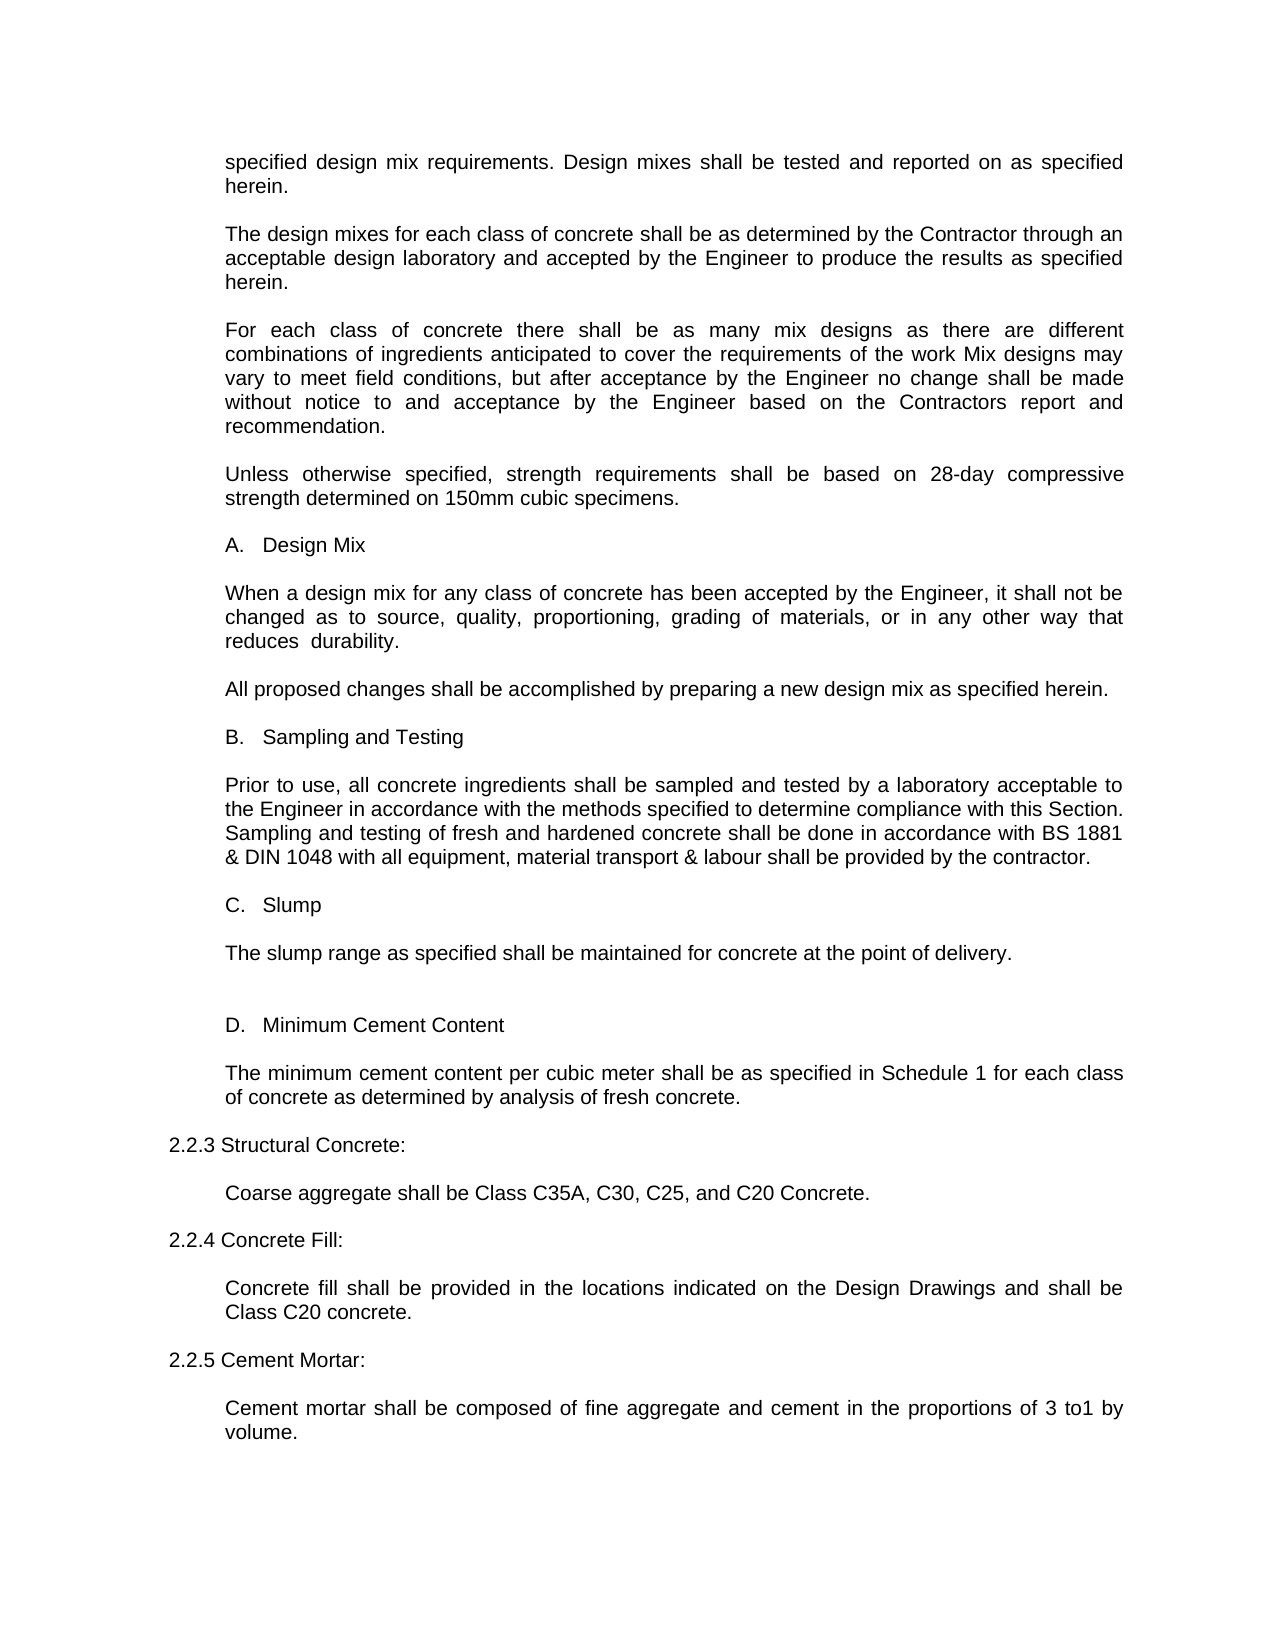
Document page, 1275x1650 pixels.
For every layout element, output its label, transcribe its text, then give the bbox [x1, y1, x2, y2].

text 2.2.4 Concrete Fill: [169, 1228, 1125, 1252]
text All proposed changes shall be accomplished by preparing a new design mix as specified herein. [225, 677, 1125, 701]
list Sampling and Testing [225, 725, 1125, 749]
list Minimum Cement Content [225, 1013, 1125, 1037]
text 2.2.3 Structural Concrete: [169, 1132, 1125, 1156]
text For each class of concrete there shall be as many mix designs as there are different combinations of ingredients anticipated to cover the requirements of the work Mix designs may vary to meet field conditions, but after acceptance by the Engineer no change shall be made without notice to and acceptance by the Engineer based on the Contractors report and recommendation. [225, 318, 1125, 437]
text Cement mortar shall be composed of fine aggregate and cement in the proportions of 3 to1 by volume. [225, 1396, 1125, 1444]
text 2.2.5 Cement Mortar: [169, 1348, 1125, 1372]
text The slump range as specified shall be maintained for concrete at the point of delivery. [225, 941, 1125, 965]
text The design mixes for each class of concrete shall be as determined by the Contractor through an acceptable design laboratory and accepted by the Engineer to produce the results as specified herein. [225, 222, 1125, 294]
text Coarse aggregate shall be Class C35A, C30, C25, and C20 Concrete. [225, 1180, 1125, 1204]
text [225, 150, 1125, 198]
list Slump [225, 893, 1125, 917]
text Unless otherwise specified, strength requirements shall be based on 28-day compressive strength determined on 150mm cubic specimens. [225, 461, 1125, 509]
text Concrete fill shall be provided in the locations indicated on the Design Drawings and shall be Class C20 concrete. [225, 1276, 1125, 1324]
text The minimum cement content per cubic meter shall be as specified in Schedule 1 for each class of concrete as determined by analysis of fresh concrete. [225, 1061, 1125, 1108]
text When a design mix for any class of concrete has been accepted by the Engineer, it shall not be changed as to source, quality, proportioning, grading of materials, or in any other way that reduces durability. [225, 581, 1125, 653]
list Design Mix [225, 533, 1125, 557]
text Prior to use, all concrete ingredients shall be sampled and tested by a laboratory acceptable to the Engineer in accordance with the methods specified to determine compliance with this Section. Sampling and testing of fresh and hardened concrete shall be done in accordance with BS 1881 & DIN 1048 with all equipment, material transport & labour shall be provided by the contractor. [225, 773, 1125, 869]
